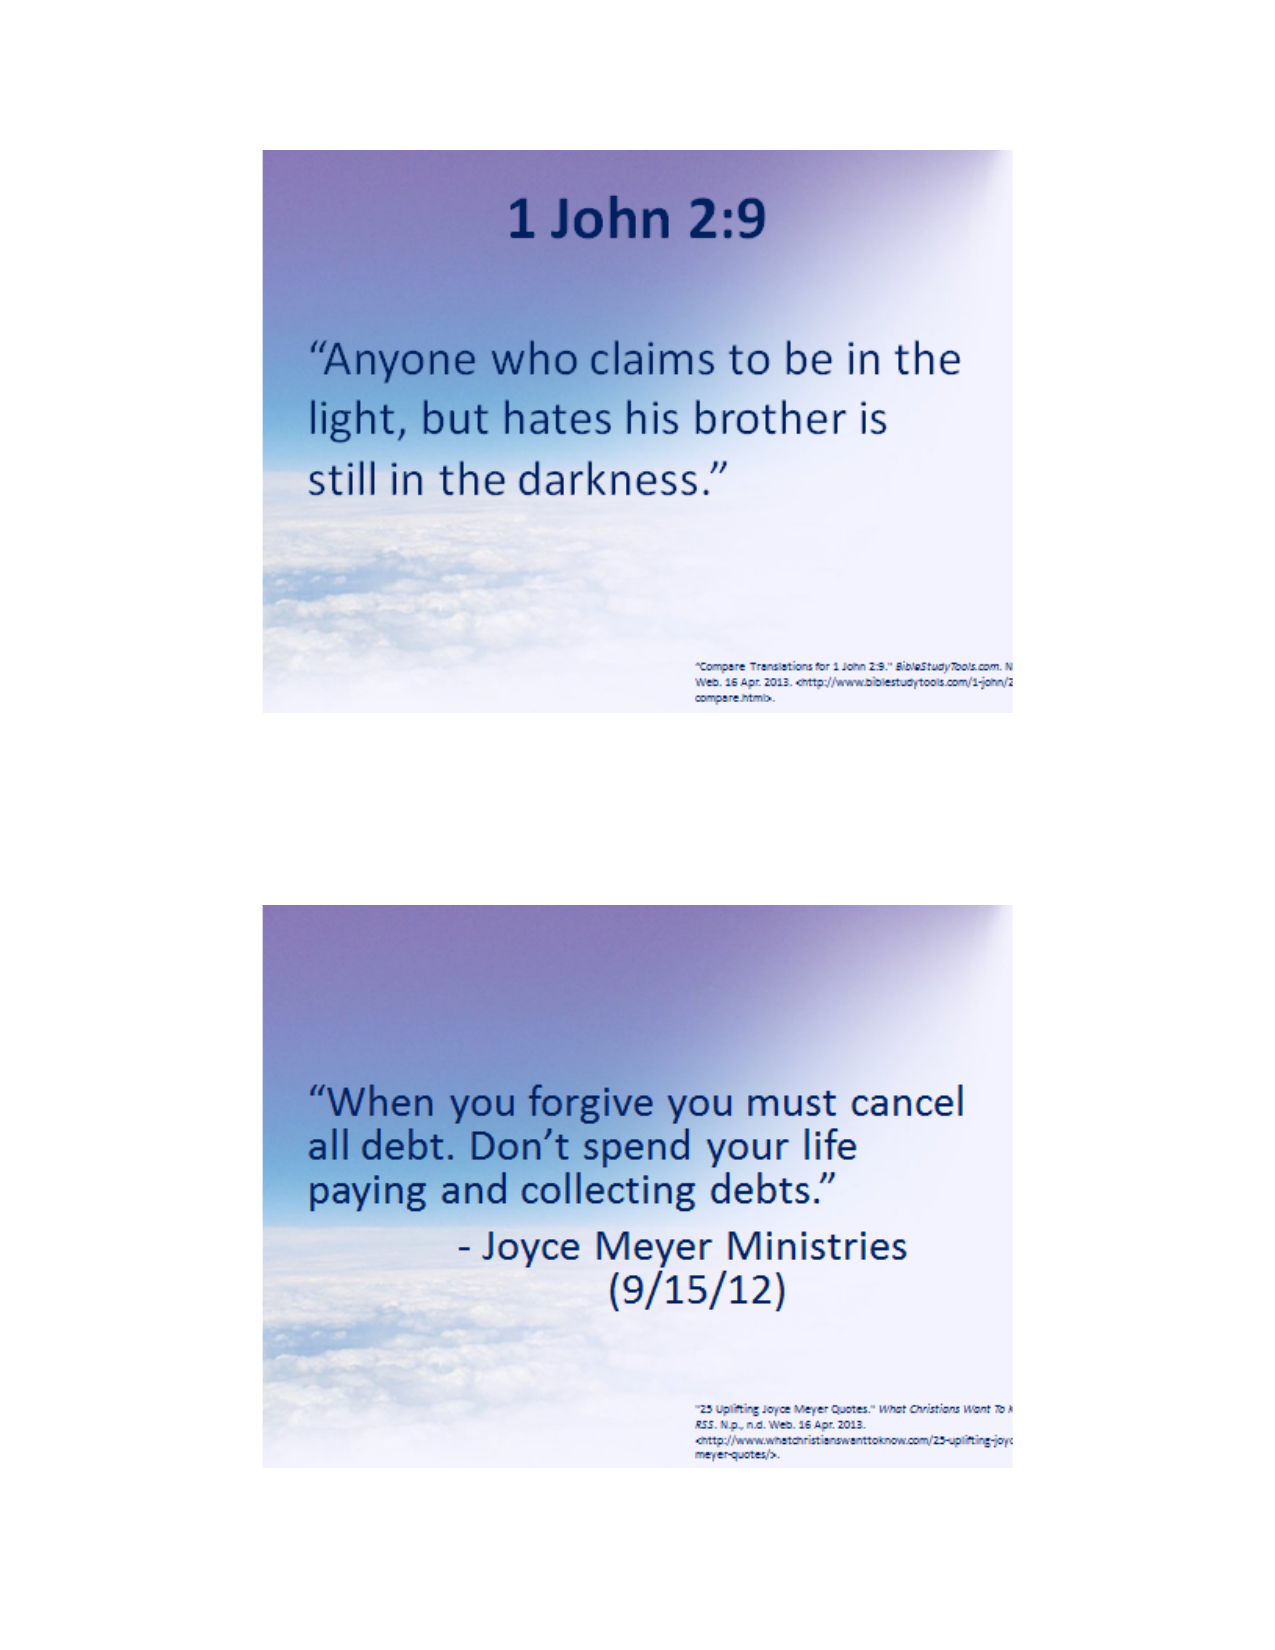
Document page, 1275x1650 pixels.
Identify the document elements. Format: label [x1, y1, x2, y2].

picture [262, 150, 1013, 713]
picture [262, 905, 1013, 1468]
